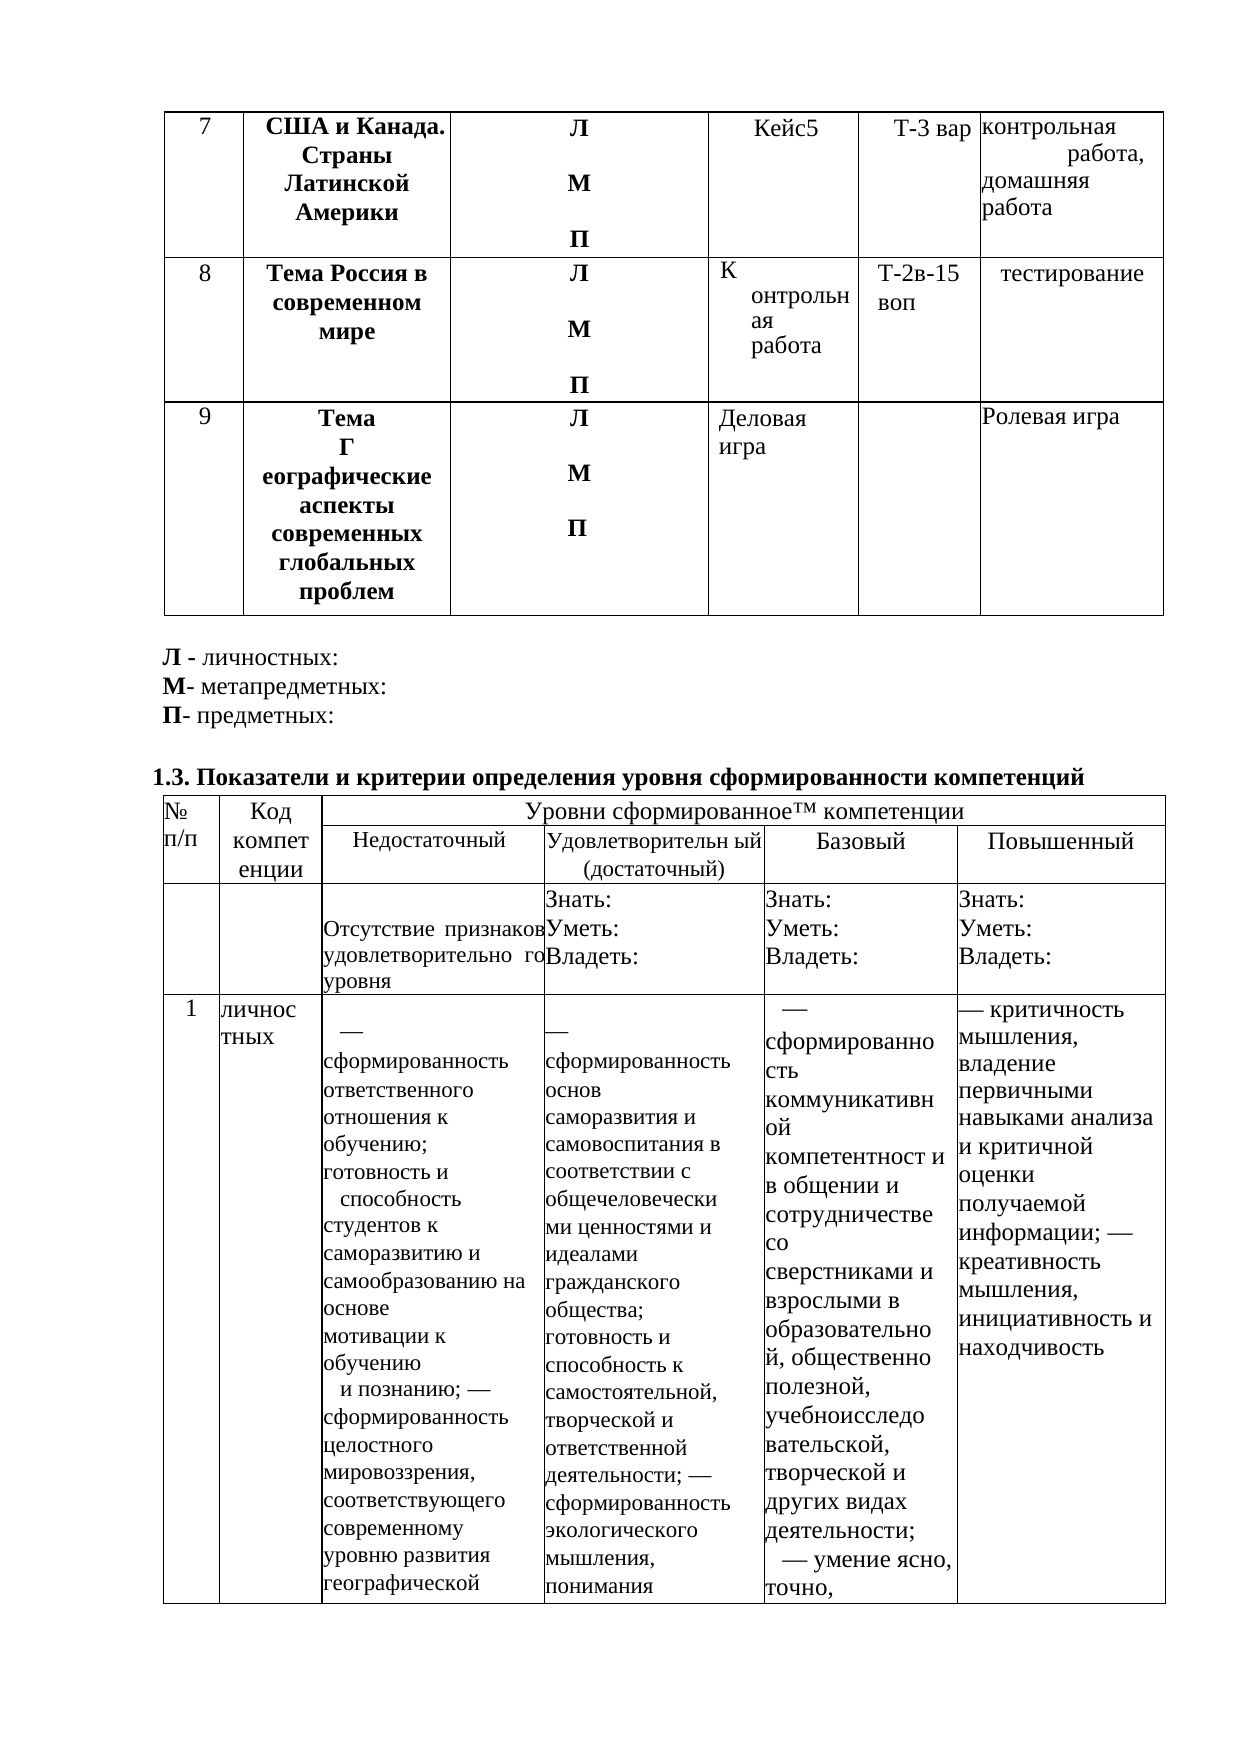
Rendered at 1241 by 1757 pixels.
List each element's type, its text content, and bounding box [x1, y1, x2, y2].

table_header США и Канада. Страны Латинской Америки [244, 113, 450, 257]
text М- метапредметных: [162, 671, 1178, 700]
table_header 7 [165, 113, 243, 257]
table_cell Контрольная работа [709, 258, 858, 401]
table_cell 8 [165, 258, 243, 401]
table_cell Л М П [451, 403, 708, 615]
table_header Л М П [451, 113, 708, 257]
text 1.3. Показатели и критерии определения уровня сформированности компетенций [152, 762, 1178, 791]
table_header Т-3 вар [859, 113, 980, 257]
table_cell Т-2в-15 воп [859, 258, 980, 401]
table_cell Л М П [451, 258, 708, 401]
table_cell [859, 403, 980, 615]
table_header контрольная работа, домашняя работа [981, 113, 1163, 257]
table_cell Ролевая игра [981, 403, 1163, 615]
text П- предметных: [162, 700, 1178, 728]
table_header Кейс5 [709, 113, 858, 257]
table_cell Тема Географические аспекты современных глобальных проблем человечества стран. [244, 403, 450, 615]
table_cell Тема Россия в современном мире [244, 258, 450, 401]
table_cell тестирование [981, 258, 1163, 401]
text Л - личностных: [162, 642, 1178, 671]
table_cell 9 [165, 403, 243, 615]
table_cell Деловая игра [709, 403, 858, 615]
